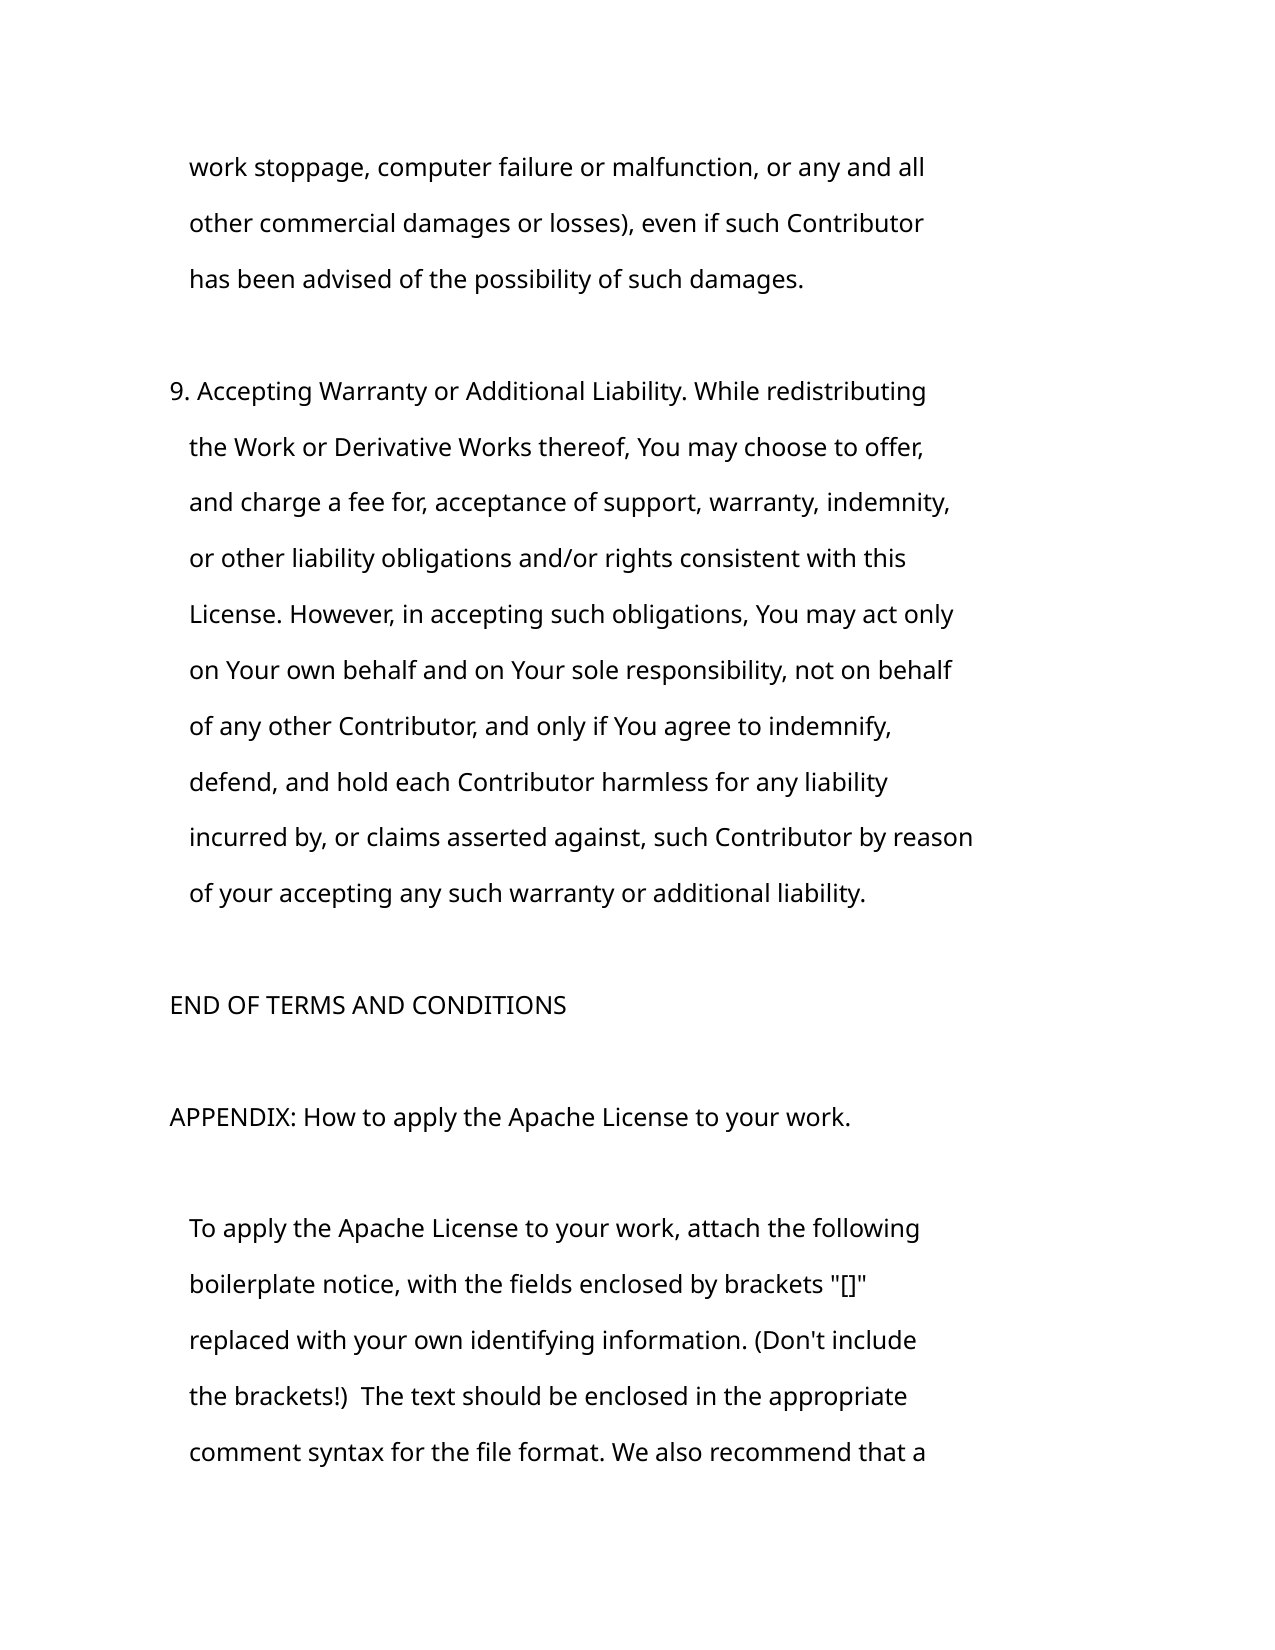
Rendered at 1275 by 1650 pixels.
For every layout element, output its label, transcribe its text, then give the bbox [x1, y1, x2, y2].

text To apply the Apache License to your work, attach the following [150, 1211, 1125, 1245]
text of your accepting any such warranty or additional liability. [150, 876, 1125, 910]
text 9. Accepting Warranty or Additional Liability. While redistributing [150, 373, 1125, 407]
text has been advised of the possibility of such damages. [150, 262, 1125, 296]
text License. However, in accepting such obligations, You may act only [150, 597, 1125, 631]
text work stoppage, computer failure or malfunction, or any and all [150, 150, 1125, 184]
text comment syntax for the file format. We also recommend that a [150, 1434, 1125, 1468]
text other commercial damages or losses), even if such Contributor [150, 206, 1125, 240]
text on Your own behalf and on Your sole responsibility, not on behalf [150, 652, 1125, 687]
text the Work or Derivative Works thereof, You may choose to offer, [150, 429, 1125, 463]
text or other liability obligations and/or rights consistent with this [150, 541, 1125, 575]
text the brackets!) The text should be enclosed in the appropriate [150, 1378, 1125, 1412]
text of any other Contributor, and only if You agree to indemnify, [150, 708, 1125, 742]
text and charge a fee for, acceptance of support, warranty, indemnity, [150, 485, 1125, 519]
text replaced with your own identifying information. (Don't include [150, 1322, 1125, 1357]
text boilerplate notice, with the fields enclosed by brackets "[]" [150, 1267, 1125, 1301]
text APPENDIX: How to apply the Apache License to your work. [150, 1099, 1125, 1133]
text END OF TERMS AND CONDITIONS [150, 987, 1125, 1022]
text incurred by, or claims asserted against, such Contributor by reason [150, 820, 1125, 854]
text defend, and hold each Contributor harmless for any liability [150, 764, 1125, 798]
